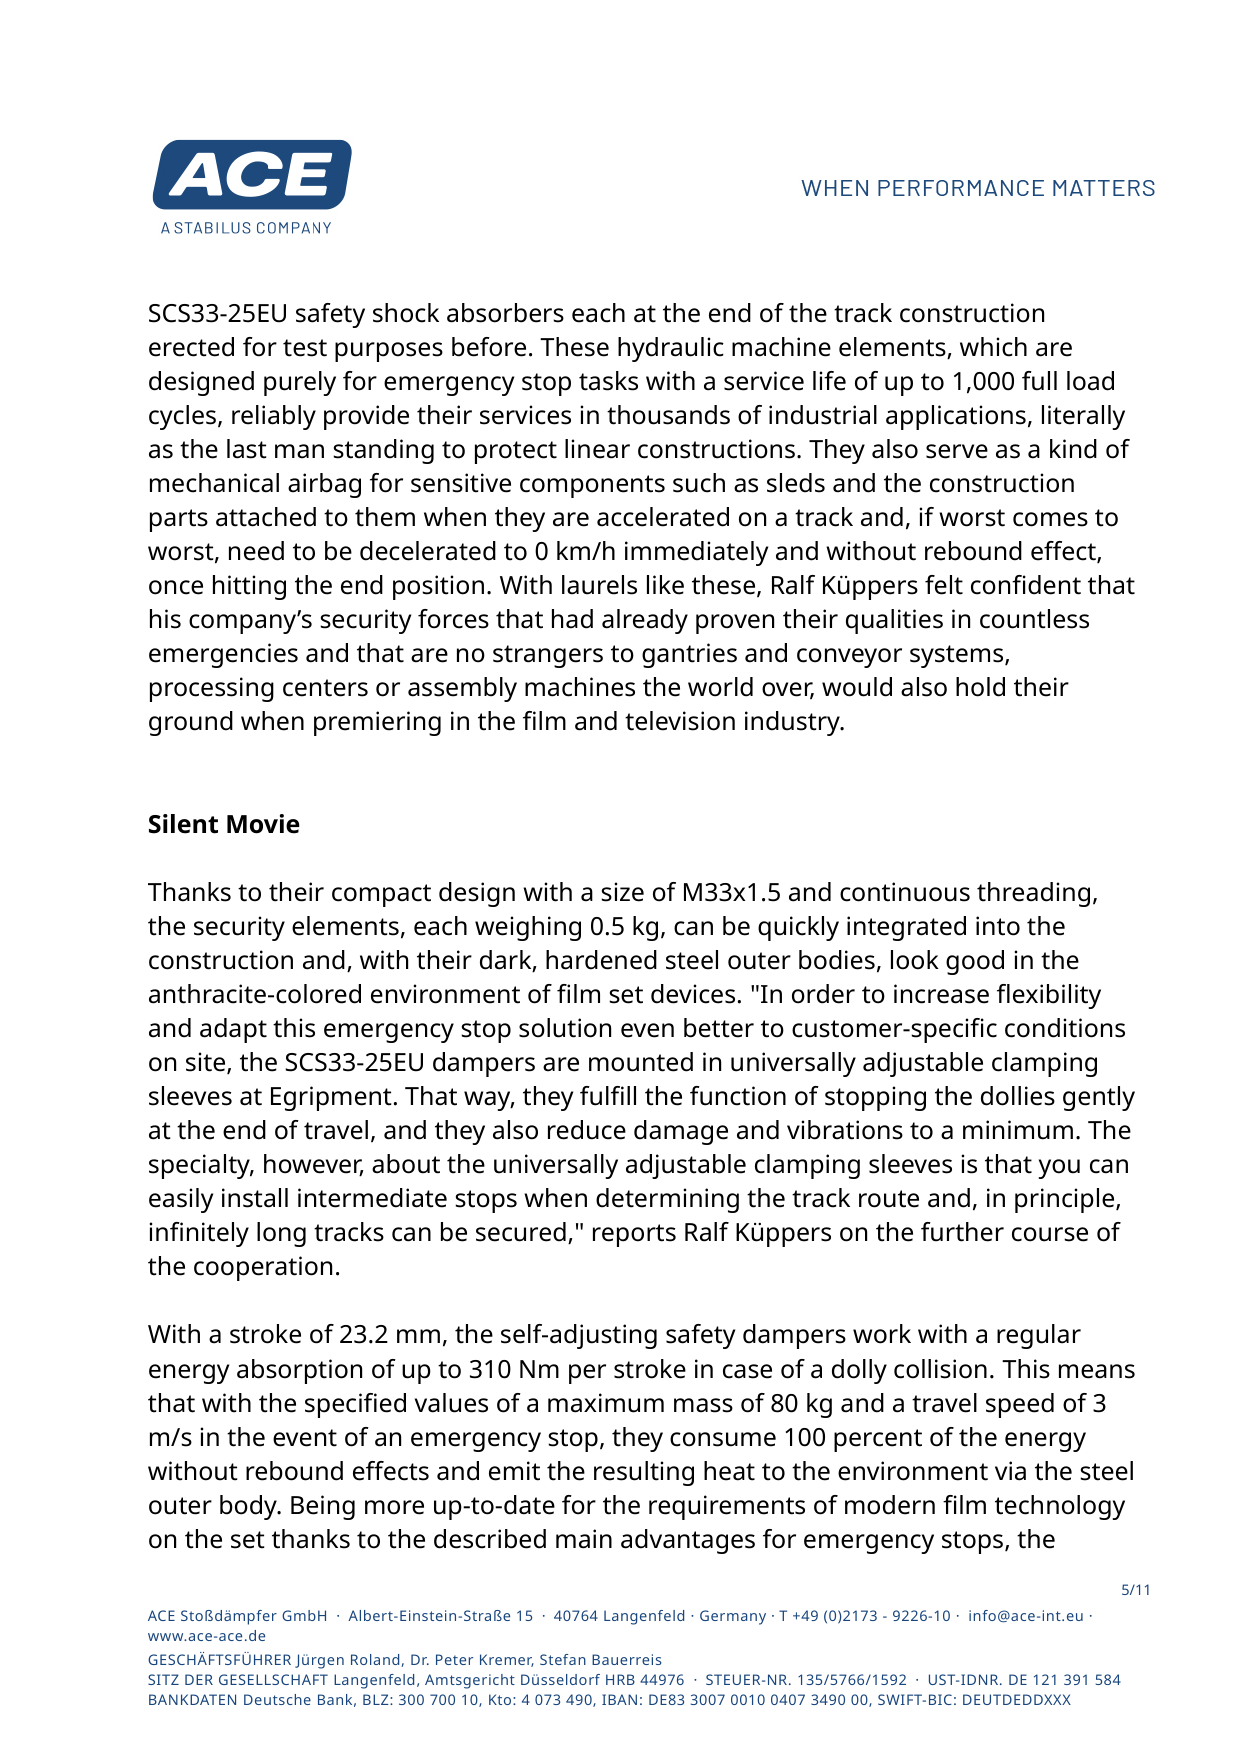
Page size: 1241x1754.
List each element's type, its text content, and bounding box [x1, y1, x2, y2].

picture [5, 48, 1241, 284]
text Thanks to their compact design with a size of M33x1.5 and continuous threading, the security elements, each weighing 0.5 kg, can be quickly integrated into the construction and, with their dark, hardened steel outer bodies, look good in the anthracite-colored environment of film set devices. "In order to increase flexibility and adapt this emergency stop solution even better to customer-specific conditions on site, the SCS33-25EU dampers are mounted in universally adjustable clamping sleeves at Egripment. That way, they fulfill the function of stopping the dollies gently at the end of travel, and they also reduce damage and vibrations to a minimum. The specialty, however, about the universally adjustable clamping sleeves is that you can easily install intermediate stops when determining the track route and, in principle, infinitely long tracks can be secured," reports Ralf Küppers on the further course of the cooperation. [148, 874, 1137, 1283]
text Silent Movie [148, 806, 1137, 840]
